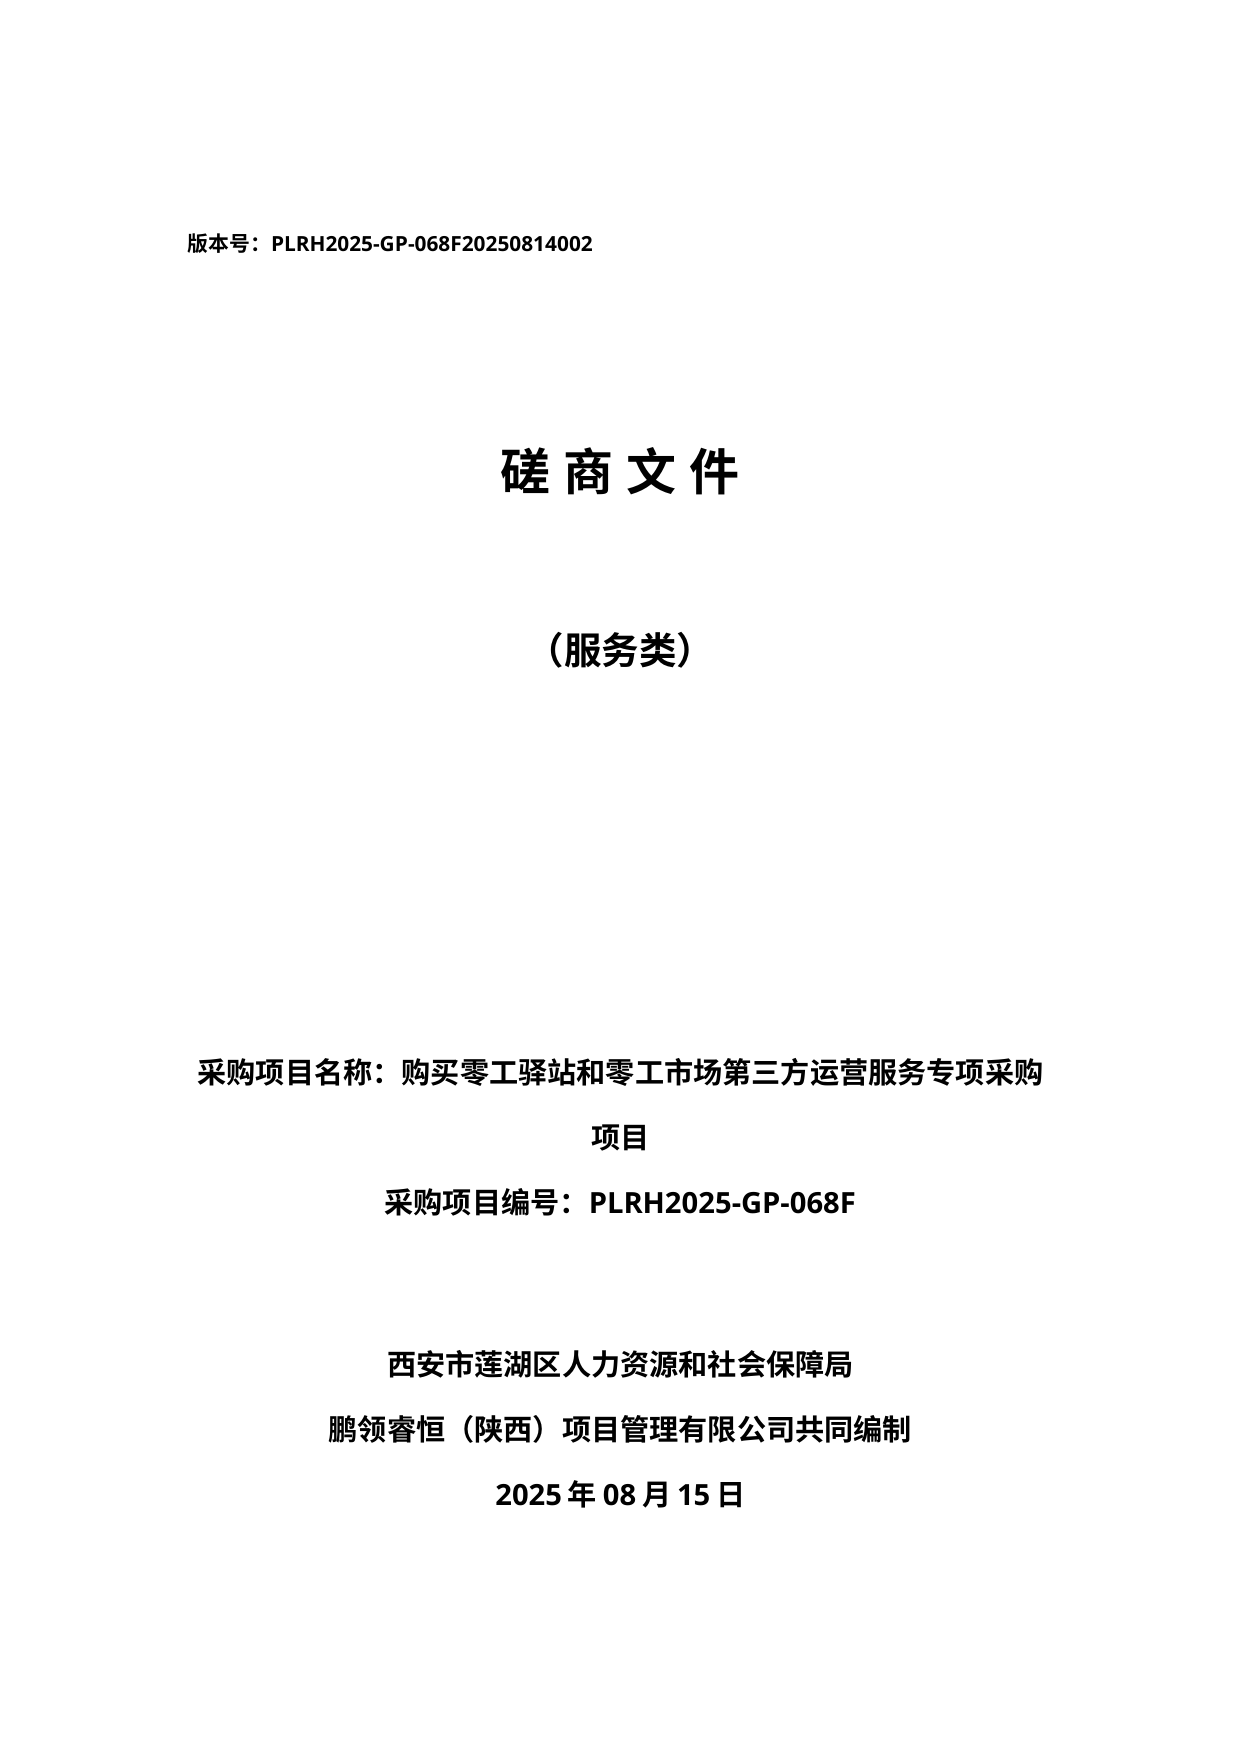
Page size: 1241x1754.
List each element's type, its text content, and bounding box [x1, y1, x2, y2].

text 西安市莲湖区人力资源和社会保障局 [187, 1332, 1053, 1397]
text 鹏领睿恒（陕西）项目管理有限公司共同编制 [187, 1397, 1053, 1462]
text 2025年08月15日 [187, 1462, 1053, 1527]
text 磋 商 文 件 [187, 422, 1053, 617]
text 采购项目名称：购买零工驿站和零工市场第三方运营服务专项采购项目 [187, 1039, 1053, 1169]
text （服务类） [187, 617, 1053, 1039]
text 采购项目编号：PLRH2025-GP-068F [187, 1169, 1053, 1332]
text 版本号：PLRH2025-GP-068F20250814002 [187, 227, 1053, 422]
